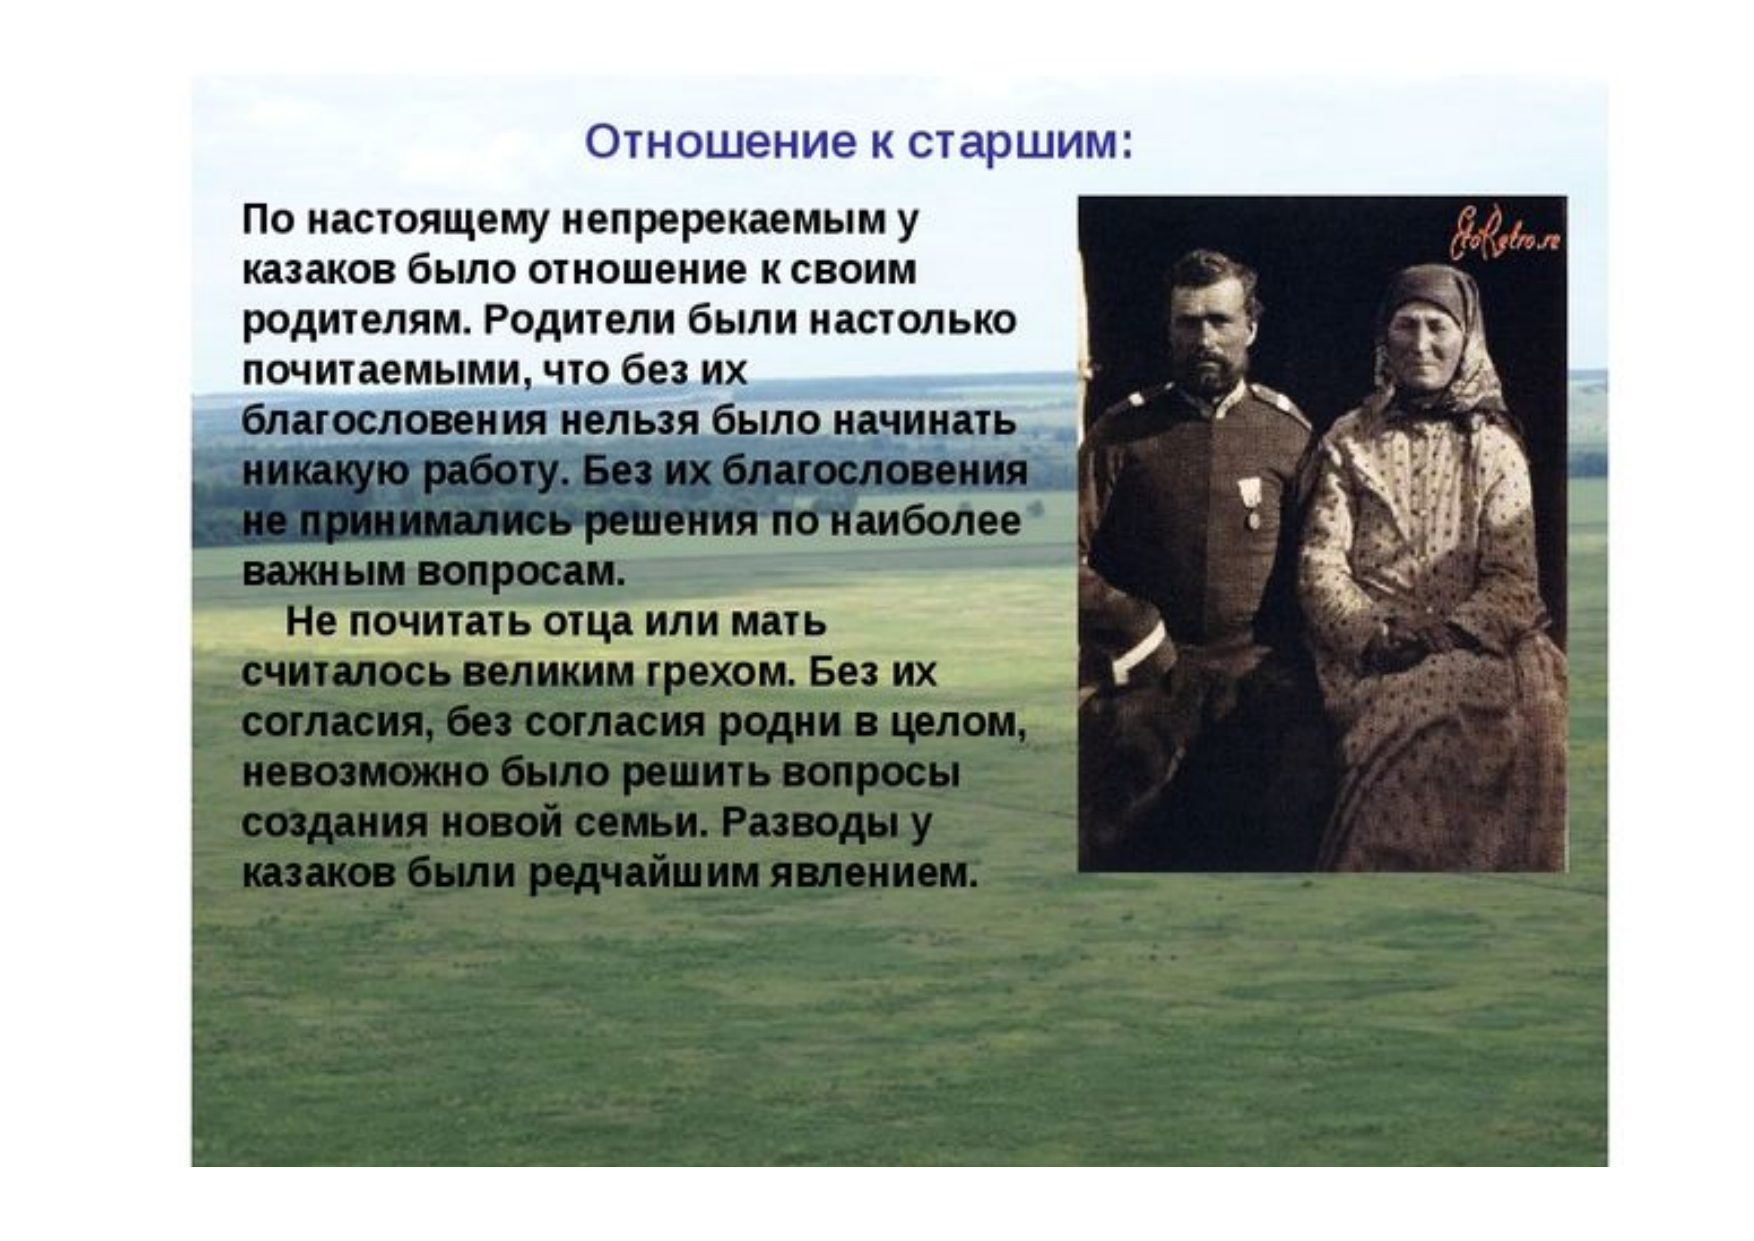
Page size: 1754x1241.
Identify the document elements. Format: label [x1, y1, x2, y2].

picture [177, 59, 1624, 1167]
